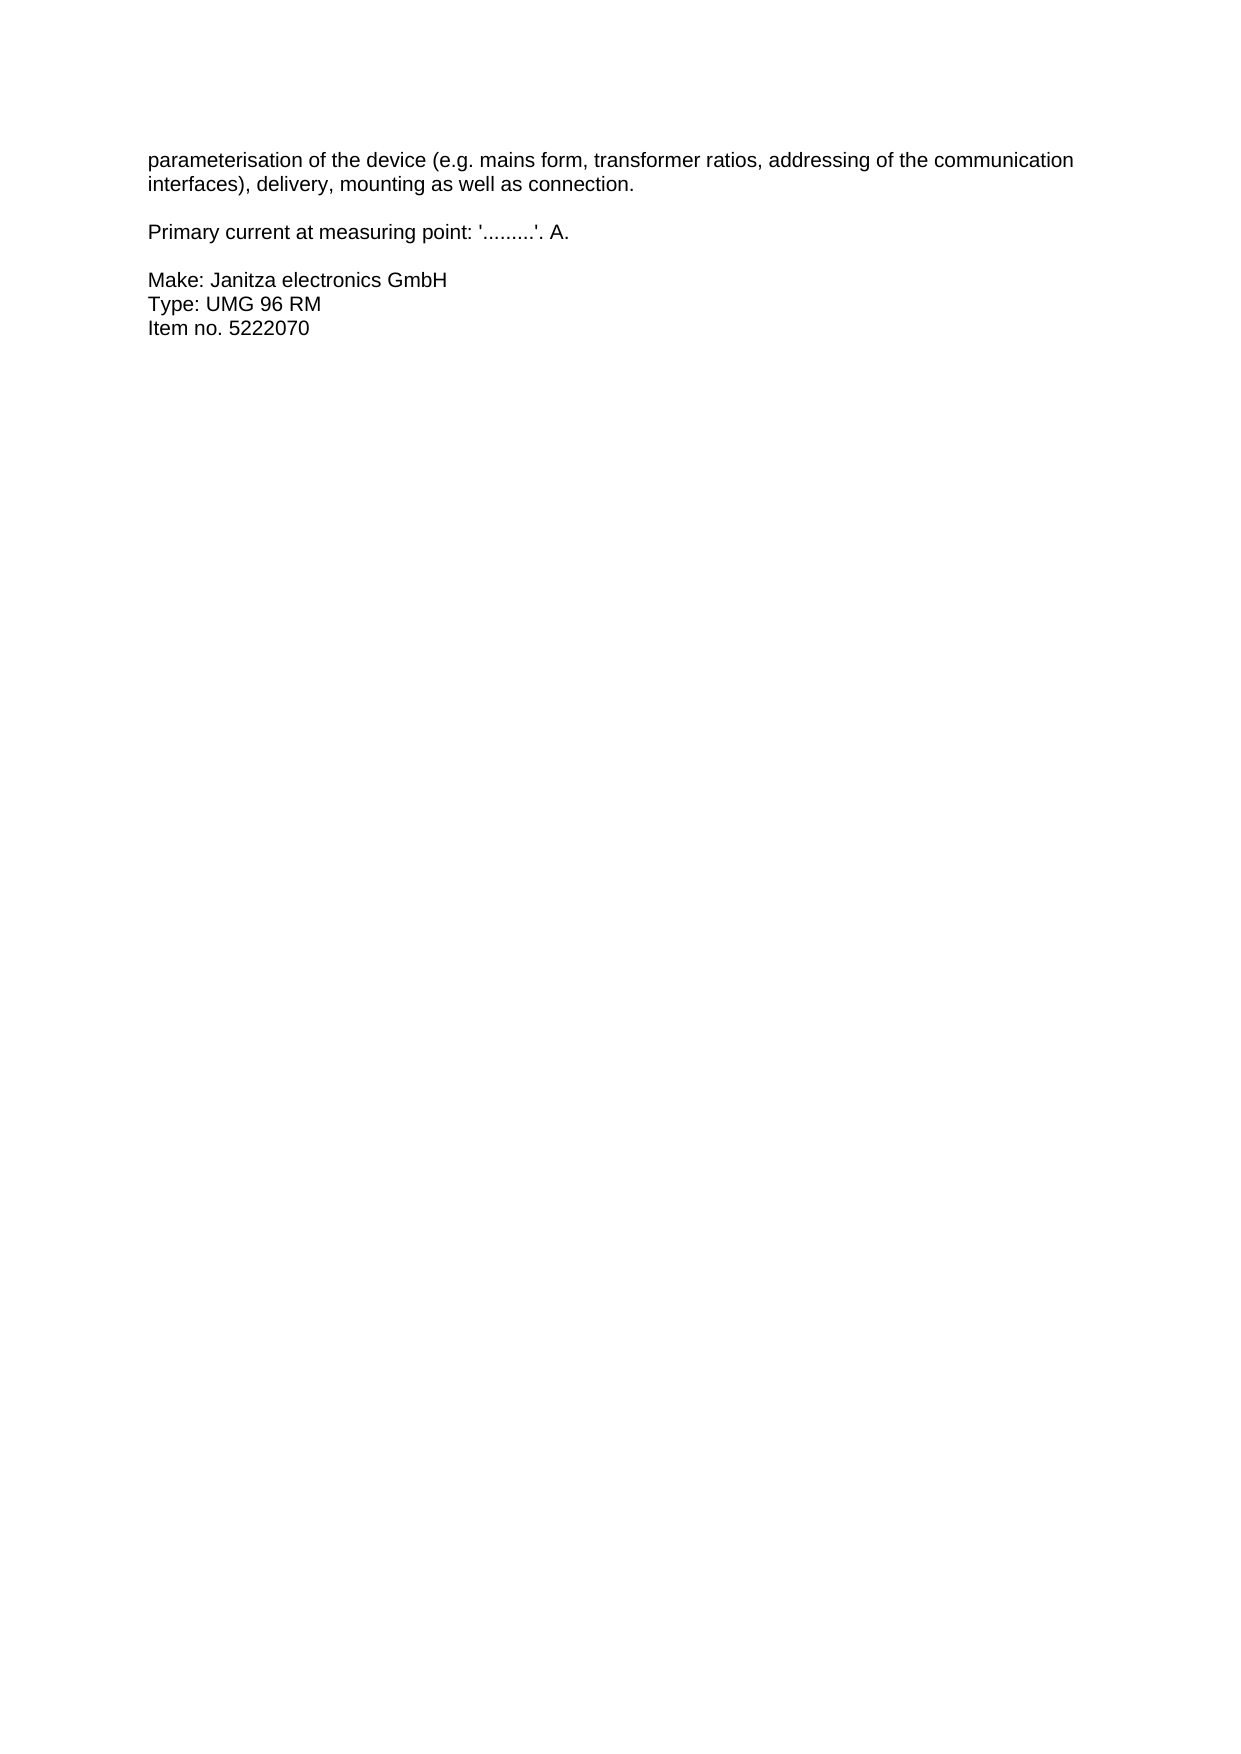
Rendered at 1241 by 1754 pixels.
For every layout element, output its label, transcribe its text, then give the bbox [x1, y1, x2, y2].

text Primary current at measuring point: '.........'. A. [148, 219, 1093, 243]
text Item no. 5222070 [148, 315, 1093, 339]
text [148, 148, 1093, 196]
text Type: UMG 96 RM [148, 291, 1093, 315]
text Make: Janitza electronics GmbH [148, 267, 1093, 291]
